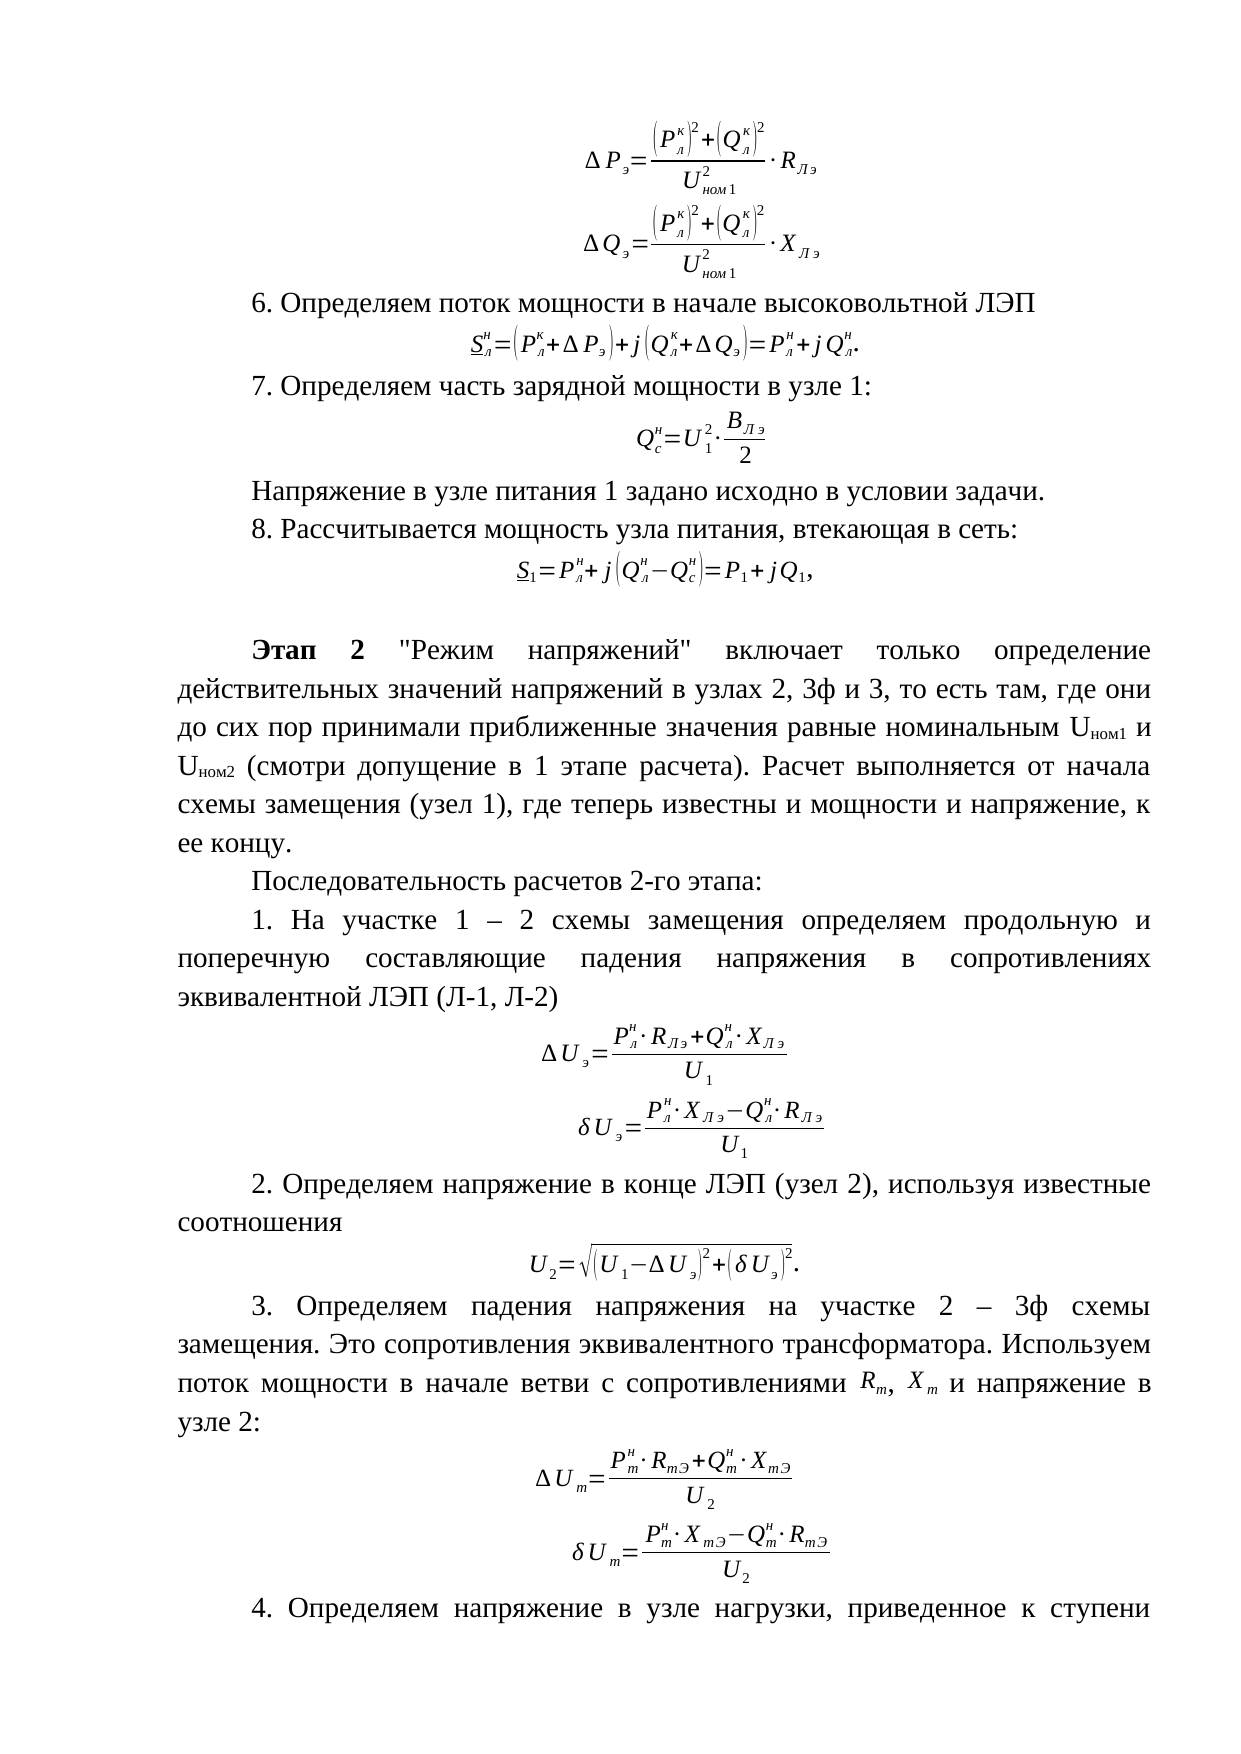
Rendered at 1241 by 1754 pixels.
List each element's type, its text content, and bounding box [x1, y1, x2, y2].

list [177, 1590, 1152, 1624]
list 8. Рассчитывается мощность узла питания, втекающая в сеть: [177, 512, 1152, 545]
list . [177, 324, 1152, 363]
list 7. Определяем часть зарядной мощности в узле 1: [177, 368, 1152, 401]
list 1. На участке 1 – 2 схемы замещения определяем продольную и поперечную составляющие падения напряжения в сопротивлениях эквивалентной ЛЭП (Л-1, Л-2) [177, 902, 1152, 1013]
list 6. Определяем поток мощности в начале высоковольтной ЛЭП [177, 285, 1152, 319]
list Этап 2 "Режим напряжений" включает только определение действительных значений напряжений в узлах 2, 3ф и 3, то есть там, где они до сих пор принимали приближенные значения равные номинальным Uном1 и Uном2 (смотри допущение в 1 этапе расчета). Расчет выполняется от начала схемы замещения (узел 1), где теперь известны и мощности и напряжение, к ее концу. [177, 632, 1152, 858]
list 3. Определяем падения напряжения на участке 2 – 3ф схемы замещения. Это сопротивления эквивалентного трансформатора. Используем поток мощности в начале ветви с сопротивлениями , и напряжение в узле 2: [177, 1288, 1152, 1437]
list Напряжение в узле питания 1 задано исходно в условии задачи. [177, 473, 1152, 507]
list . [177, 1243, 1152, 1283]
list , [177, 550, 1152, 589]
list 2. Определяем напряжение в конце ЛЭП (узел 2), используя известные соотношения [177, 1166, 1152, 1238]
list Последовательность расчетов 2-го этапа: [177, 863, 1152, 897]
